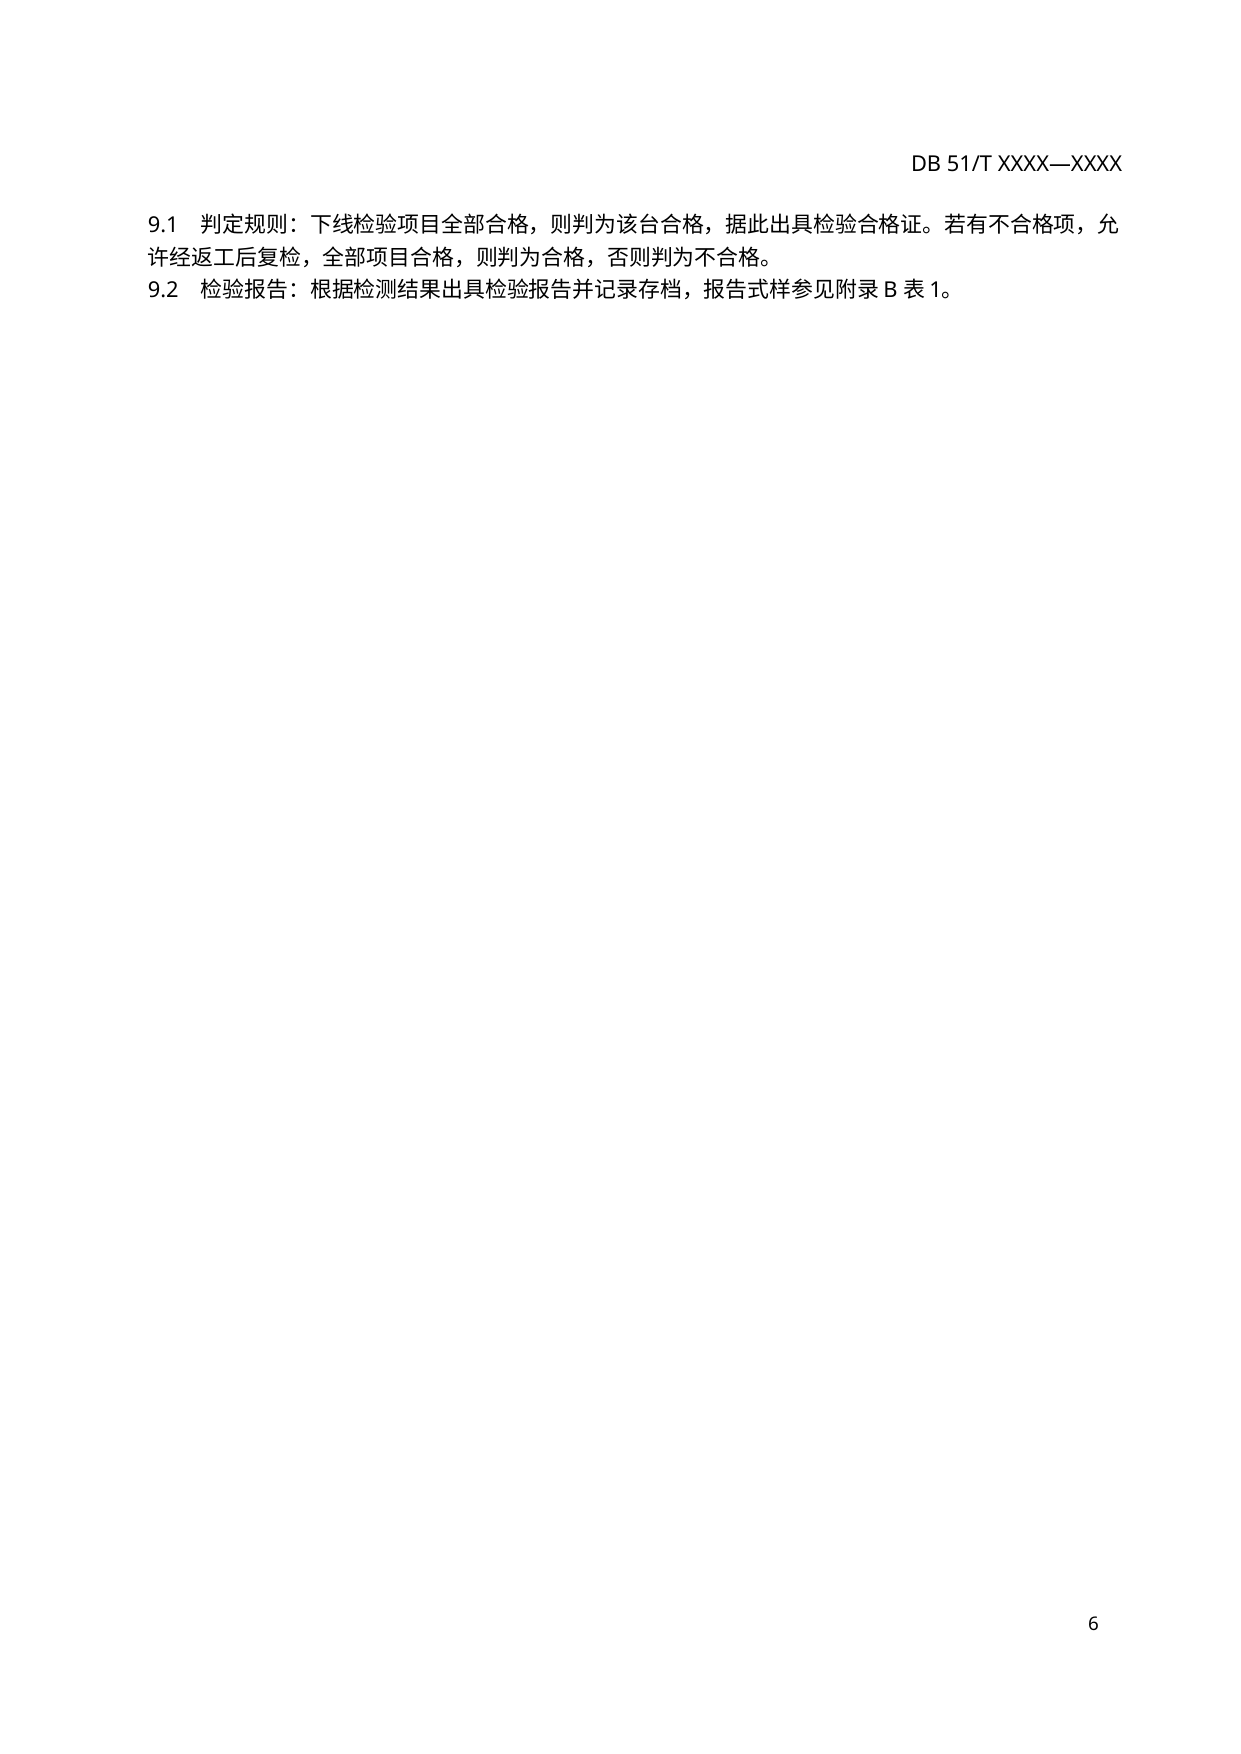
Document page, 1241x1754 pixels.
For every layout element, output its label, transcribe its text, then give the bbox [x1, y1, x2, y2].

text 判定规则：下线检验项目全部合格，则判为该台合格，据此出具检验合格证。若有不合格项，允许经返工后复检，全部项目合格，则判为合格，否则判为不合格。 [148, 207, 1122, 272]
text 检验报告：根据检测结果出具检验报告并记录存档，报告式样参见附录B 表1。 [148, 272, 1122, 304]
